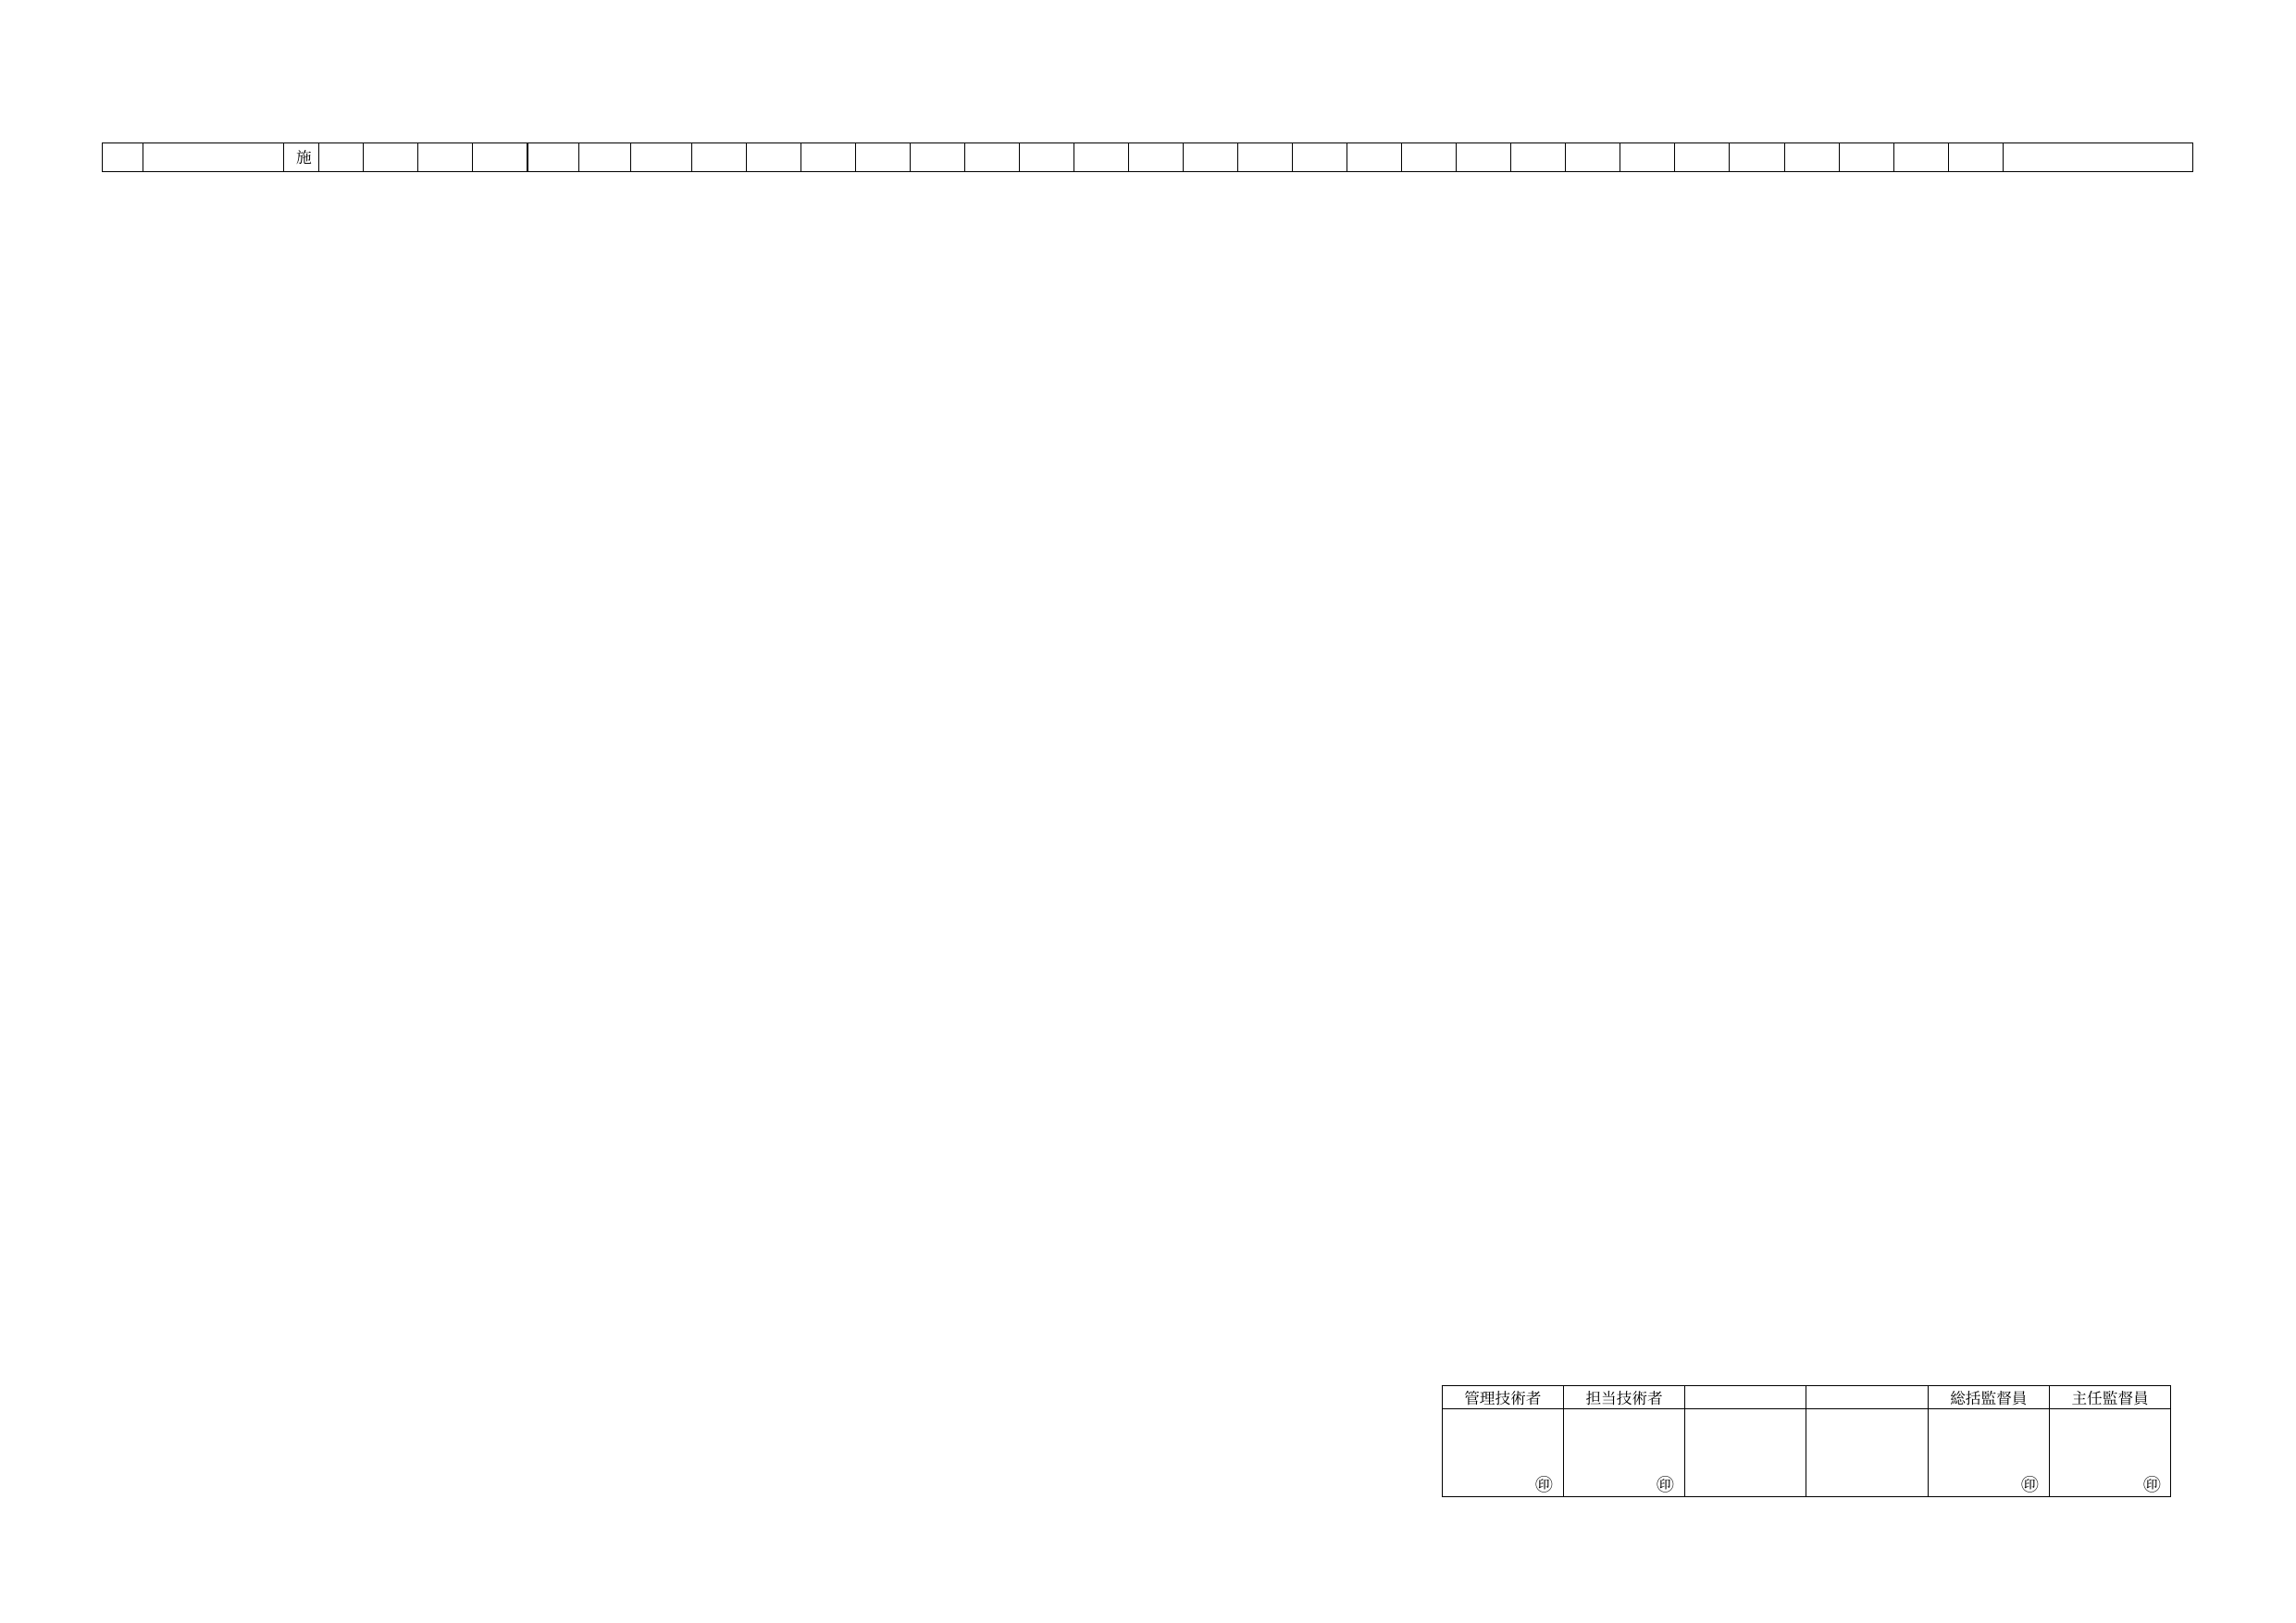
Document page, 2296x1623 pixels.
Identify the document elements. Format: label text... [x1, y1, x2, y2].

table_cell [1347, 143, 1401, 170]
table_cell [1511, 143, 1565, 170]
table_cell [473, 143, 527, 170]
table_cell 実施 [284, 143, 318, 170]
table_cell [1806, 1409, 1928, 1496]
table_cell [1184, 143, 1237, 170]
table_cell ㊞ [1443, 1409, 1563, 1496]
table_cell [1129, 143, 1183, 170]
table_cell [801, 143, 855, 170]
table_cell ㊞ [2050, 1409, 2170, 1496]
table_header [1685, 1386, 1806, 1408]
table_cell [1238, 143, 1292, 170]
table_cell [1894, 143, 1948, 170]
table_cell [1293, 143, 1347, 170]
table_header 管理技術者 [1443, 1386, 1563, 1408]
table_cell [579, 143, 630, 170]
table_cell [1685, 1409, 1806, 1496]
table_cell [747, 143, 800, 170]
table_cell [692, 143, 746, 170]
table_cell [965, 143, 1019, 170]
table_header 担当技術者 [1564, 1386, 1684, 1408]
table_cell ㊞ [1929, 1409, 2049, 1496]
table_header [1806, 1386, 1928, 1408]
table_cell [1675, 143, 1729, 170]
table_cell [631, 143, 691, 170]
table_cell [1402, 143, 1456, 170]
table_cell [1840, 143, 1893, 170]
table_cell [1020, 143, 1074, 170]
table_cell [364, 143, 417, 170]
table_cell [418, 143, 472, 170]
table_cell [1457, 143, 1510, 170]
table_cell [1566, 143, 1620, 170]
table_cell ㊞ [1564, 1409, 1684, 1496]
table_header 総括監督員 [1929, 1386, 2049, 1408]
table_cell [319, 143, 363, 170]
table_cell [1949, 143, 2003, 170]
table_cell [528, 143, 578, 170]
table_cell [1074, 143, 1128, 170]
table_header 主任監督員 [2050, 1386, 2170, 1408]
table_cell [2004, 143, 2192, 170]
table_cell [856, 143, 910, 170]
table_cell [1730, 143, 1784, 170]
table_cell [1620, 143, 1674, 170]
table_cell [1785, 143, 1839, 170]
table_cell [911, 143, 964, 170]
